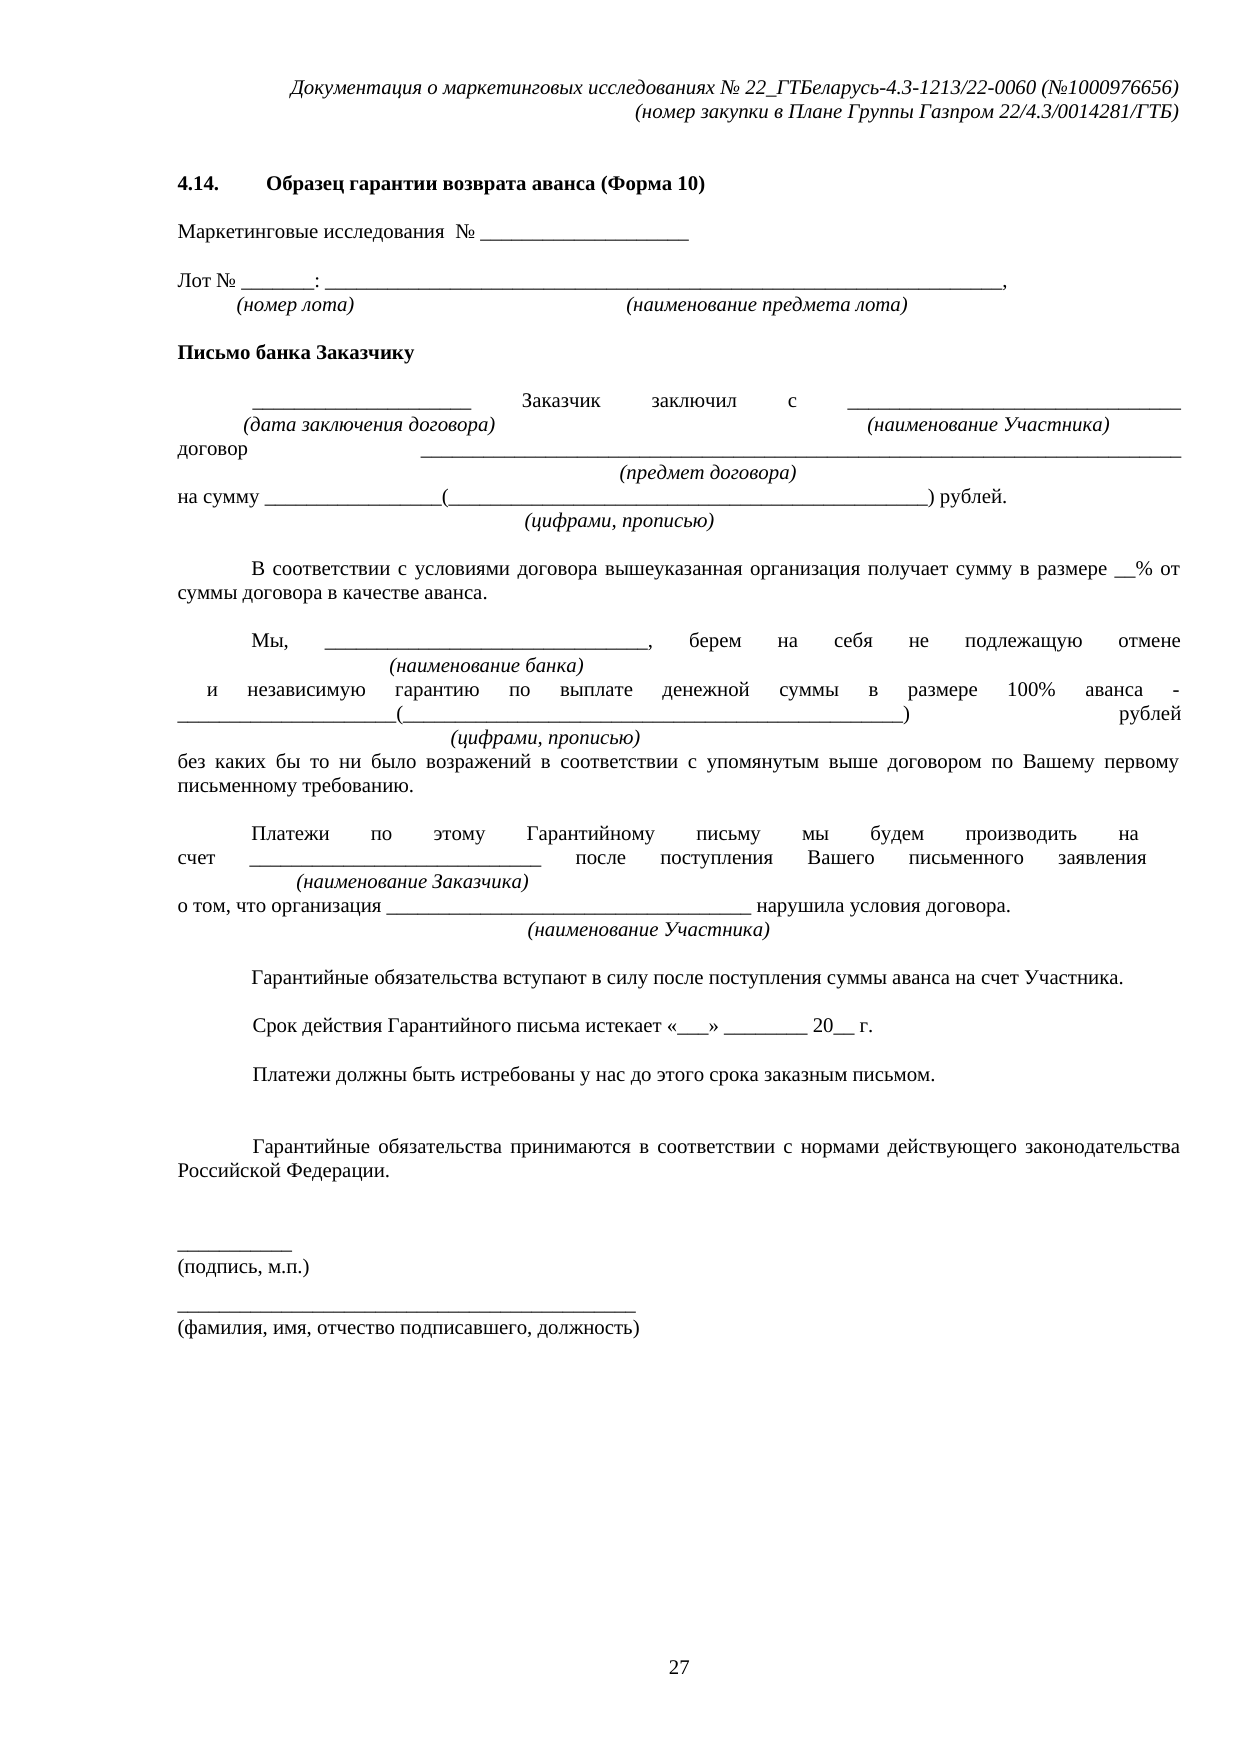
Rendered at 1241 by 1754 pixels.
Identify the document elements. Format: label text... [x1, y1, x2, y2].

text Платежи по этому Гарантийному письму мы будем производить на счет ____________________________ после поступления Вашего письменного заявления (наименование Заказчика) [177, 821, 1181, 893]
text Гарантийные обязательства принимаются в соответствии с нормами действующего законодательства Российской Федерации. [177, 1134, 1181, 1182]
text В соответствии с условиями договора вышеуказанная организация получает сумму в размере __% от суммы договора в качестве аванса. [177, 556, 1181, 604]
list Образец гарантии возврата аванса (Форма 10) [177, 171, 1181, 195]
text (подпись, м.п.) [177, 1254, 1181, 1278]
text договор _________________________________________________________________________ (предмет договора) [177, 436, 1181, 484]
text и независимую гарантию по выплате денежной суммы в размере 100% аванса - _____________________(________________________________________________) рублей (цифрами, прописью) [177, 677, 1181, 749]
text (номер лота) (наименование предмета лота) [177, 292, 1181, 316]
text (цифрами, прописью) [177, 508, 1181, 532]
text на сумму _________________(______________________________________________) рублей. [177, 484, 1181, 508]
text Мы, _______________________________, берем на себя не подлежащую отмене (наименование банка) [177, 628, 1181, 677]
text о том, что организация ___________________________________ нарушила условия договора. [177, 893, 1181, 917]
text без каких бы то ни было возражений в соответствии с упомянутым выше договором по Вашему первому письменному требованию. [177, 749, 1181, 797]
text Письмо банка Заказчику [177, 340, 1181, 364]
text (фамилия, имя, отчество подписавшего, должность) [177, 1315, 1181, 1339]
text (наименование Участника) [177, 917, 1181, 941]
text Гарантийные обязательства вступают в силу после поступления суммы аванса на счет Участника. [177, 965, 1181, 989]
text Лот № _______: _________________________________________________________________, [177, 267, 1181, 292]
text Маркетинговые исследования № ____________________ [177, 219, 1181, 243]
text Платежи должны быть истребованы у нас до этого срока заказным письмом. [177, 1062, 1181, 1086]
text _____________________ Заказчик заключил с ________________________________ (дата заключения договора) (наименование Участника) [177, 388, 1181, 436]
text Срок действия Гарантийного письма истекает «___» ________ 20__ г. [177, 1013, 1181, 1037]
text ___________ [177, 1230, 1181, 1254]
text ____________________________________________ [177, 1291, 1181, 1315]
